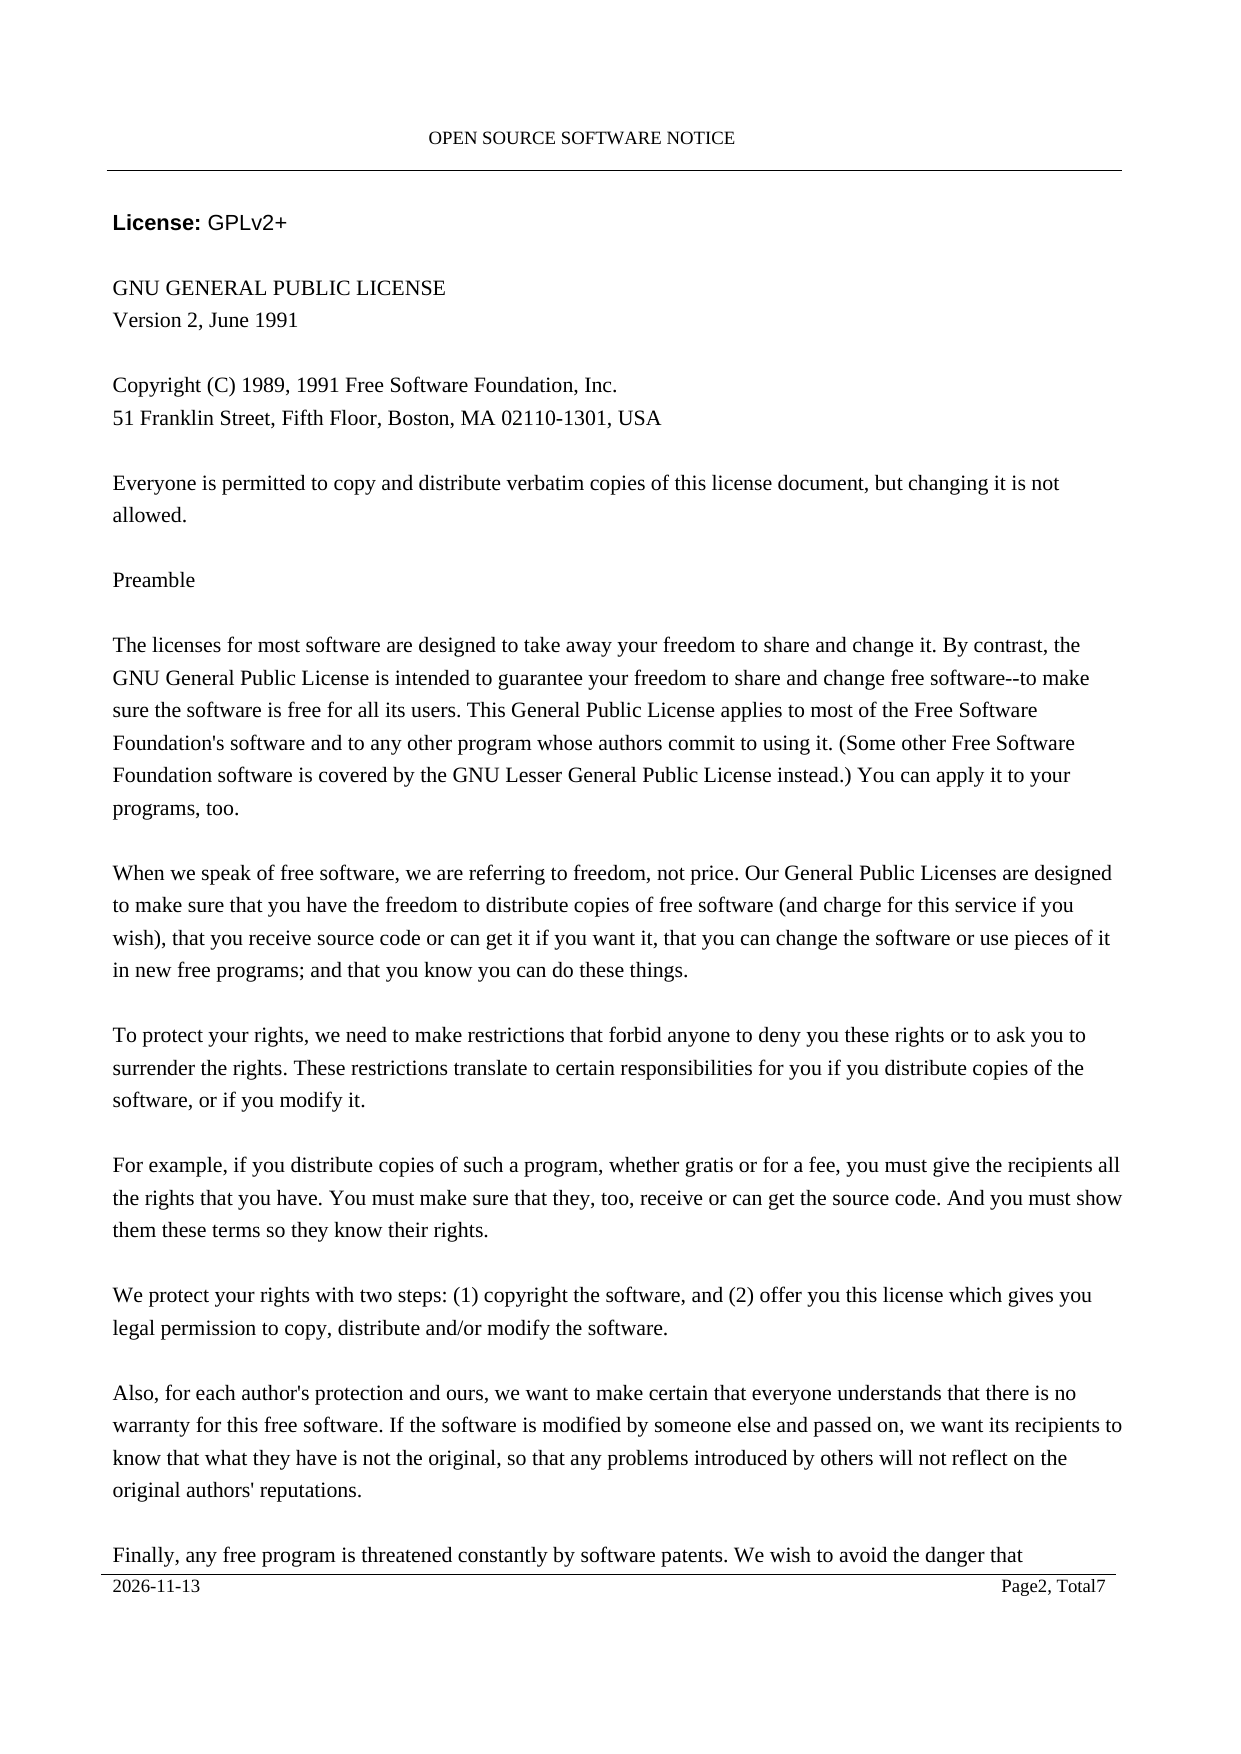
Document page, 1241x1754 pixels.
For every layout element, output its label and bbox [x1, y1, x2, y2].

text [112, 206, 1128, 1571]
